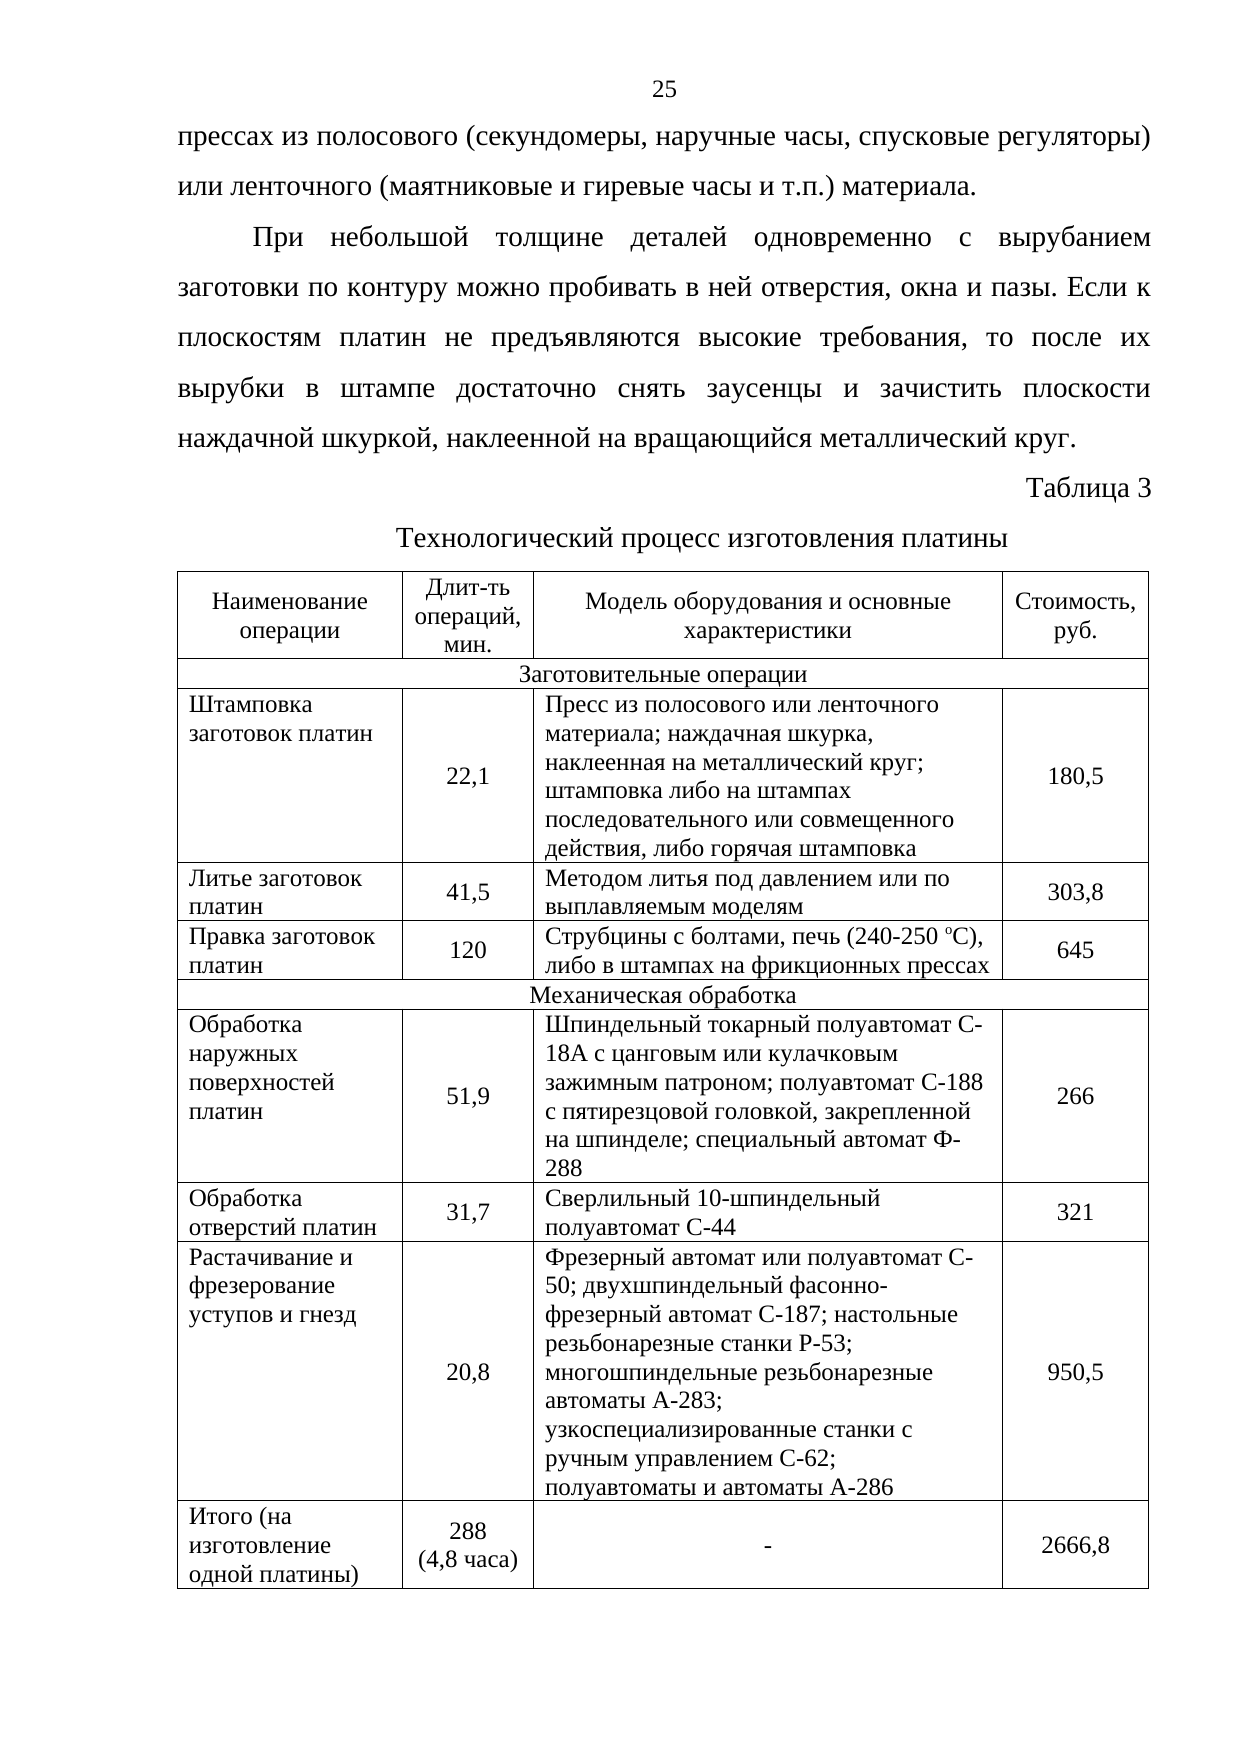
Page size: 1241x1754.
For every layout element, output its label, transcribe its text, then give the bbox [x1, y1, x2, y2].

table_header Длит-ть операций, мин. [403, 572, 533, 658]
table_cell Пресс из полосового или ленточного материала; наждачная шкурка, наклеенная на металлический круг; штамповка либо на штампах последовательного или совмещенного действия, либо горячая штамповка [534, 689, 1002, 862]
text Технологический процесс изготовления платины [177, 521, 1152, 554]
table_cell Фрезерный автомат или полуавтомат С-50; двухшпиндельный фасонно-фрезерный автомат С-187; настольные резьбонарезные станки Р-53; многошпиндельные резьбонарезные автоматы А-283; узкоспециализированные станки с ручным управлением С-62; полуавтоматы и автоматы А-286 [534, 1242, 1002, 1500]
table_cell 31,7 [403, 1183, 533, 1241]
table_cell Механическая обработка [178, 980, 1148, 1008]
table_cell 266 [1003, 1010, 1148, 1182]
table_cell Сверлильный 10-шпиндельный полуавтомат С-44 [534, 1183, 1002, 1241]
table_cell 120 [403, 921, 533, 979]
table_header Наименование операции [178, 572, 402, 658]
table_cell Итого (на изготовление одной платины) [178, 1501, 402, 1588]
table_cell Методом литья под давлением или по выплавляемым моделям [534, 863, 1002, 920]
table_cell 41,5 [403, 863, 533, 920]
table_header Стоимость, руб. [1003, 572, 1148, 658]
table_cell Обработка наружных поверхностей платин [178, 1010, 402, 1182]
table_cell Правка заготовок платин [178, 921, 402, 979]
text Таблица 3 [177, 470, 1152, 504]
table_cell Струбцины с болтами, печь (240-250 оС), либо в штампах на фрикционных прессах [534, 921, 1002, 979]
table_cell Обработка отверстий платин [178, 1183, 402, 1241]
table_cell - [534, 1501, 1002, 1588]
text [177, 118, 1152, 202]
table_cell 180,5 [1003, 689, 1148, 862]
table_cell 20,8 [403, 1242, 533, 1500]
table_header Модель оборудования и основные характеристики [534, 572, 1002, 658]
table_cell 288 (4,8 часа) [403, 1501, 533, 1588]
table_cell Шпиндельный токарный полуавтомат С-18А с цанговым или кулачковым зажимным патроном; полуавтомат С-188 с пятирезцовой головкой, закрепленной на шпинделе; специальный автомат Ф-288 [534, 1010, 1002, 1182]
table_cell Заготовительные операции [178, 659, 1148, 688]
table_cell 645 [1003, 921, 1148, 979]
table_cell 950,5 [1003, 1242, 1148, 1500]
table_cell Литье заготовок платин [178, 863, 402, 920]
table_cell Штамповка заготовок платин [178, 689, 402, 862]
table_cell Растачивание и фрезерование уступов и гнезд [178, 1242, 402, 1500]
table_cell 22,1 [403, 689, 533, 862]
table_cell 303,8 [1003, 863, 1148, 920]
table_cell 2666,8 [1003, 1501, 1148, 1588]
table_cell 321 [1003, 1183, 1148, 1241]
text При небольшой толщине деталей одновременно с вырубанием заготовки по контуру можно пробивать в ней отверстия, окна и пазы. Если к плоскостям платин не предъявляются высокие требования, то после их вырубки в штампе достаточно снять заусенцы и зачистить плоскости наждачной шкуркой, наклеенной на вращающийся металлический круг. [177, 219, 1152, 453]
table_cell 51,9 [403, 1010, 533, 1182]
